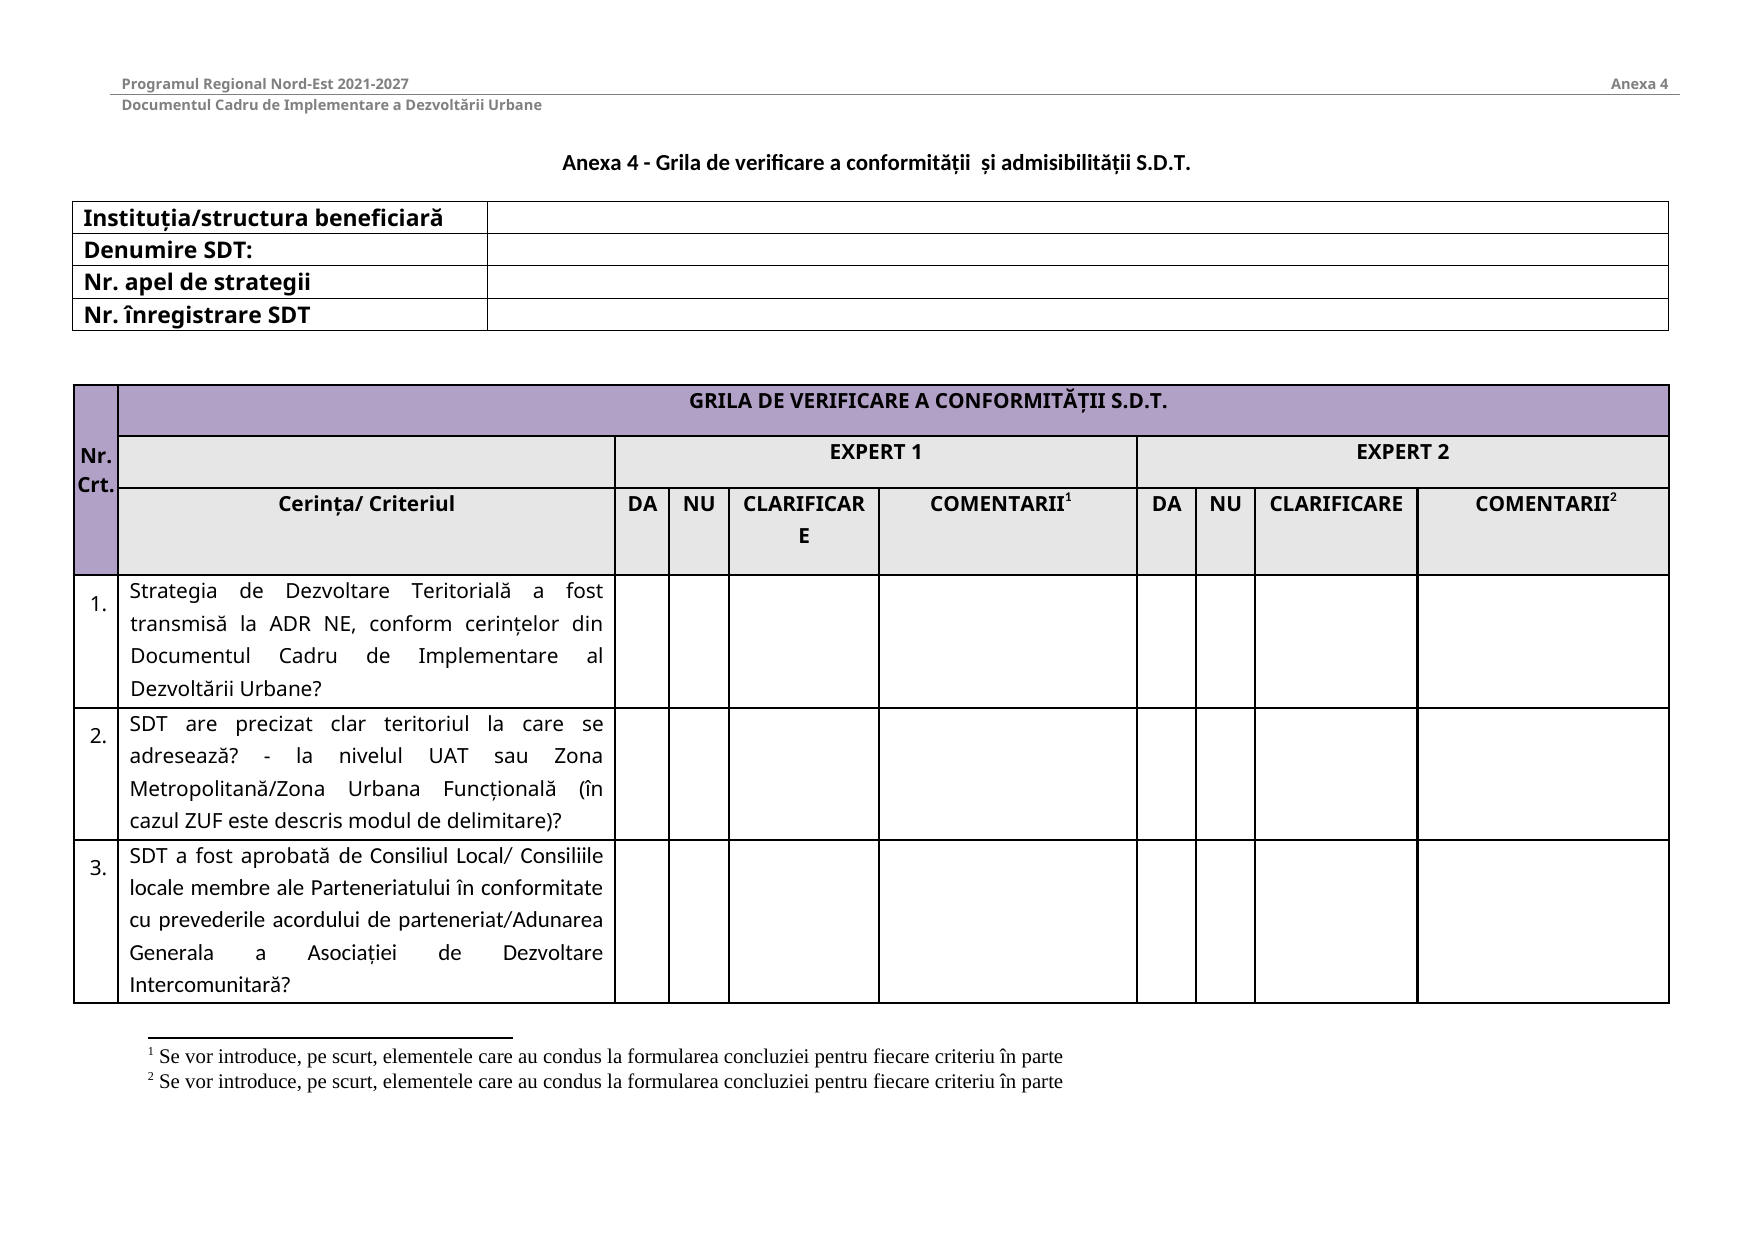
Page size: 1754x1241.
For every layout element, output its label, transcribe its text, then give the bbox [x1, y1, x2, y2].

table_cell [1256, 709, 1416, 839]
text Anexa 4 - Grila de verificare a conformității și admisibilității S.D.T. [148, 148, 1606, 176]
table_cell NU [670, 489, 728, 574]
table_cell [616, 576, 668, 707]
table_header Nr. Crt. [75, 386, 117, 574]
table_cell [75, 709, 117, 839]
table_cell DA [1138, 489, 1195, 574]
table_cell [730, 841, 878, 1002]
table_cell Nr. înregistrare SDT [73, 299, 487, 330]
table_cell [75, 576, 117, 707]
table_cell [75, 841, 117, 1002]
table_cell [880, 576, 1136, 707]
table_cell NU [1197, 489, 1254, 574]
table_cell [670, 841, 728, 1002]
table_cell CLARIFICARE [730, 489, 878, 574]
table_cell CLARIFICARE [1256, 489, 1416, 574]
table_cell [119, 437, 614, 487]
table_cell [880, 709, 1136, 839]
table_cell Denumire SDT: [73, 234, 487, 265]
table_header Instituția/structura beneficiară [73, 202, 487, 233]
table_cell [1197, 841, 1254, 1002]
table_cell [616, 709, 668, 839]
table_cell [1419, 576, 1668, 707]
table_cell Strategia de Dezvoltare Teritorială a fost transmisă la ADR NE, conform cerințelor din Documentul Cadru de Implementare al Dezvoltării Urbane? [119, 576, 614, 707]
table_cell [880, 841, 1136, 1002]
table_cell SDT are precizat clar teritoriul la care se adresează? - la nivelul UAT sau Zona Metropolitană/Zona Urbana Funcțională (în cazul ZUF este descris modul de delimitare)? [119, 709, 614, 839]
table_cell [1197, 576, 1254, 707]
table_cell Cerința/ Criteriul [119, 489, 614, 574]
table_cell EXPERT 1 [616, 437, 1136, 487]
table_cell [1197, 709, 1254, 839]
table_header GRILA DE VERIFICARE A CONFORMITĂȚII S.D.T. [119, 386, 1668, 435]
table_cell [1138, 709, 1195, 839]
table_cell [670, 709, 728, 839]
table_header [488, 202, 1668, 233]
table_cell [1419, 841, 1668, 1002]
table_cell [1419, 709, 1668, 839]
table_cell [670, 576, 728, 707]
table_cell DA [616, 489, 668, 574]
table_cell [488, 299, 1668, 330]
table_cell [488, 234, 1668, 265]
table_cell SDT a fost aprobată de Consiliul Local/ Consiliile locale membre ale Parteneriatului în conformitate cu prevederile acordului de parteneriat/Adunarea Generala a Asociației de Dezvoltare Intercomunitară? [119, 841, 614, 1002]
table_cell [730, 709, 878, 839]
table_cell COMENTARII [880, 489, 1136, 574]
table_cell [1138, 841, 1195, 1002]
table_cell Nr. apel de strategii [73, 266, 487, 297]
table_cell COMENTARII [1419, 489, 1668, 574]
table_cell [1256, 576, 1416, 707]
table_cell [488, 266, 1668, 297]
table_cell [1256, 841, 1416, 1002]
table_cell [730, 576, 878, 707]
table_cell [616, 841, 668, 1002]
table_cell EXPERT 2 [1138, 437, 1668, 487]
table_cell [1138, 576, 1195, 707]
